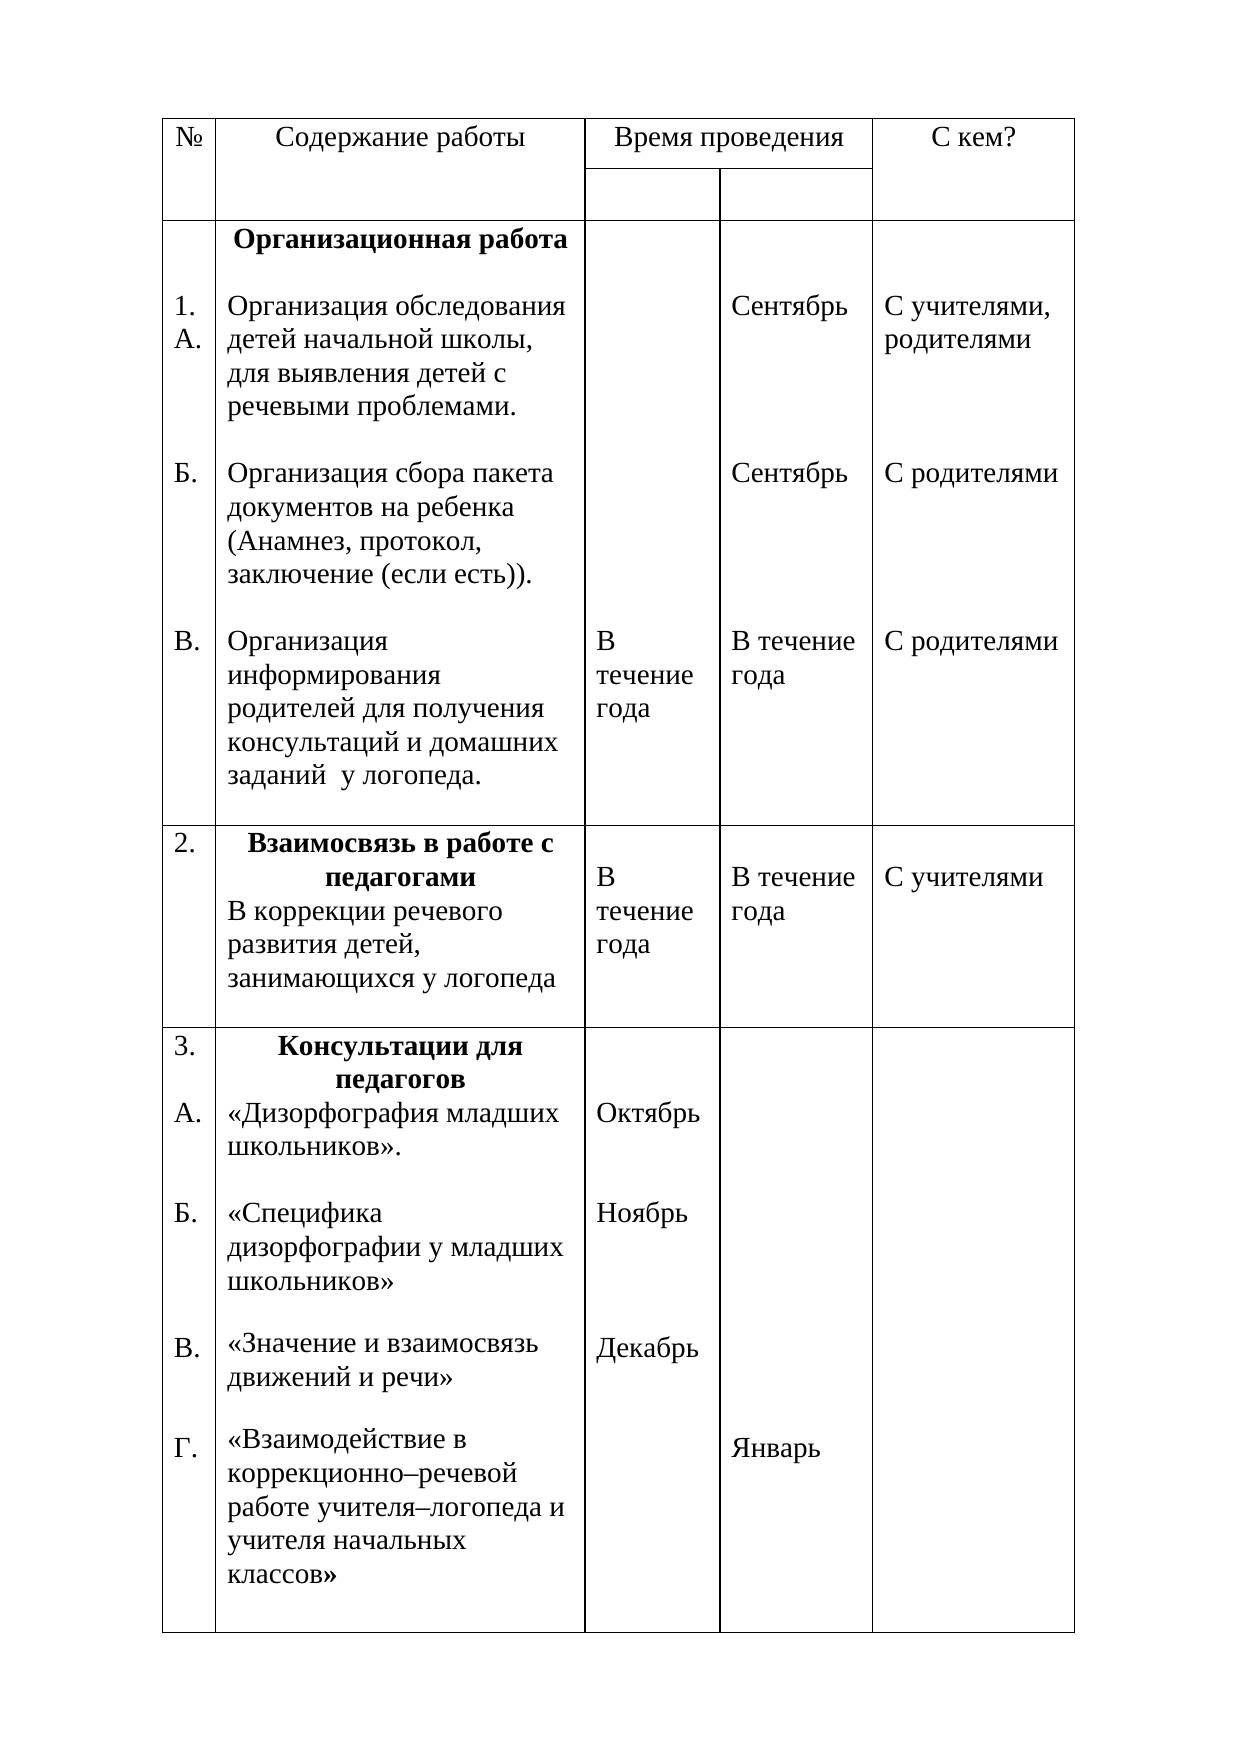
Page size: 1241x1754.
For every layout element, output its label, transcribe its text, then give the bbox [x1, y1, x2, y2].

table_cell 1. А. Б. В. [163, 221, 215, 824]
table_cell С учителями [873, 826, 1074, 1027]
table_cell [873, 1028, 1074, 1632]
table_cell Сентябрь Сентябрь В течение года [721, 221, 872, 824]
table_cell Взаимосвязь в работе с педагогами В коррекции речевого развития детей, занимающихся у логопеда [216, 826, 584, 1027]
table_header Время проведения [586, 119, 872, 168]
table_header С кем? [873, 119, 1074, 220]
table_cell Организационная работа Организация обследования детей начальной школы, для выявления детей с речевыми проблемами. Организация сбора пакета документов на ребенка (Анамнез, протокол, заключение (если есть)). Организация информирования родителей для получения консультаций и домашних заданий у логопеда. [216, 221, 584, 824]
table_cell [586, 1028, 719, 1632]
table_cell В течение года [586, 826, 719, 1027]
table_cell С учителями, родителями С родителями С родителями [873, 221, 1074, 824]
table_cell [216, 1028, 584, 1632]
table_cell В течение года [586, 221, 719, 824]
table_header Содержание работы [216, 119, 584, 220]
table_header № [163, 119, 215, 220]
table_cell 2. [163, 826, 215, 1027]
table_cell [163, 1028, 215, 1632]
table_cell [721, 169, 872, 220]
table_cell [721, 1028, 872, 1632]
table_cell [586, 169, 719, 220]
table_cell В течение года [721, 826, 872, 1027]
